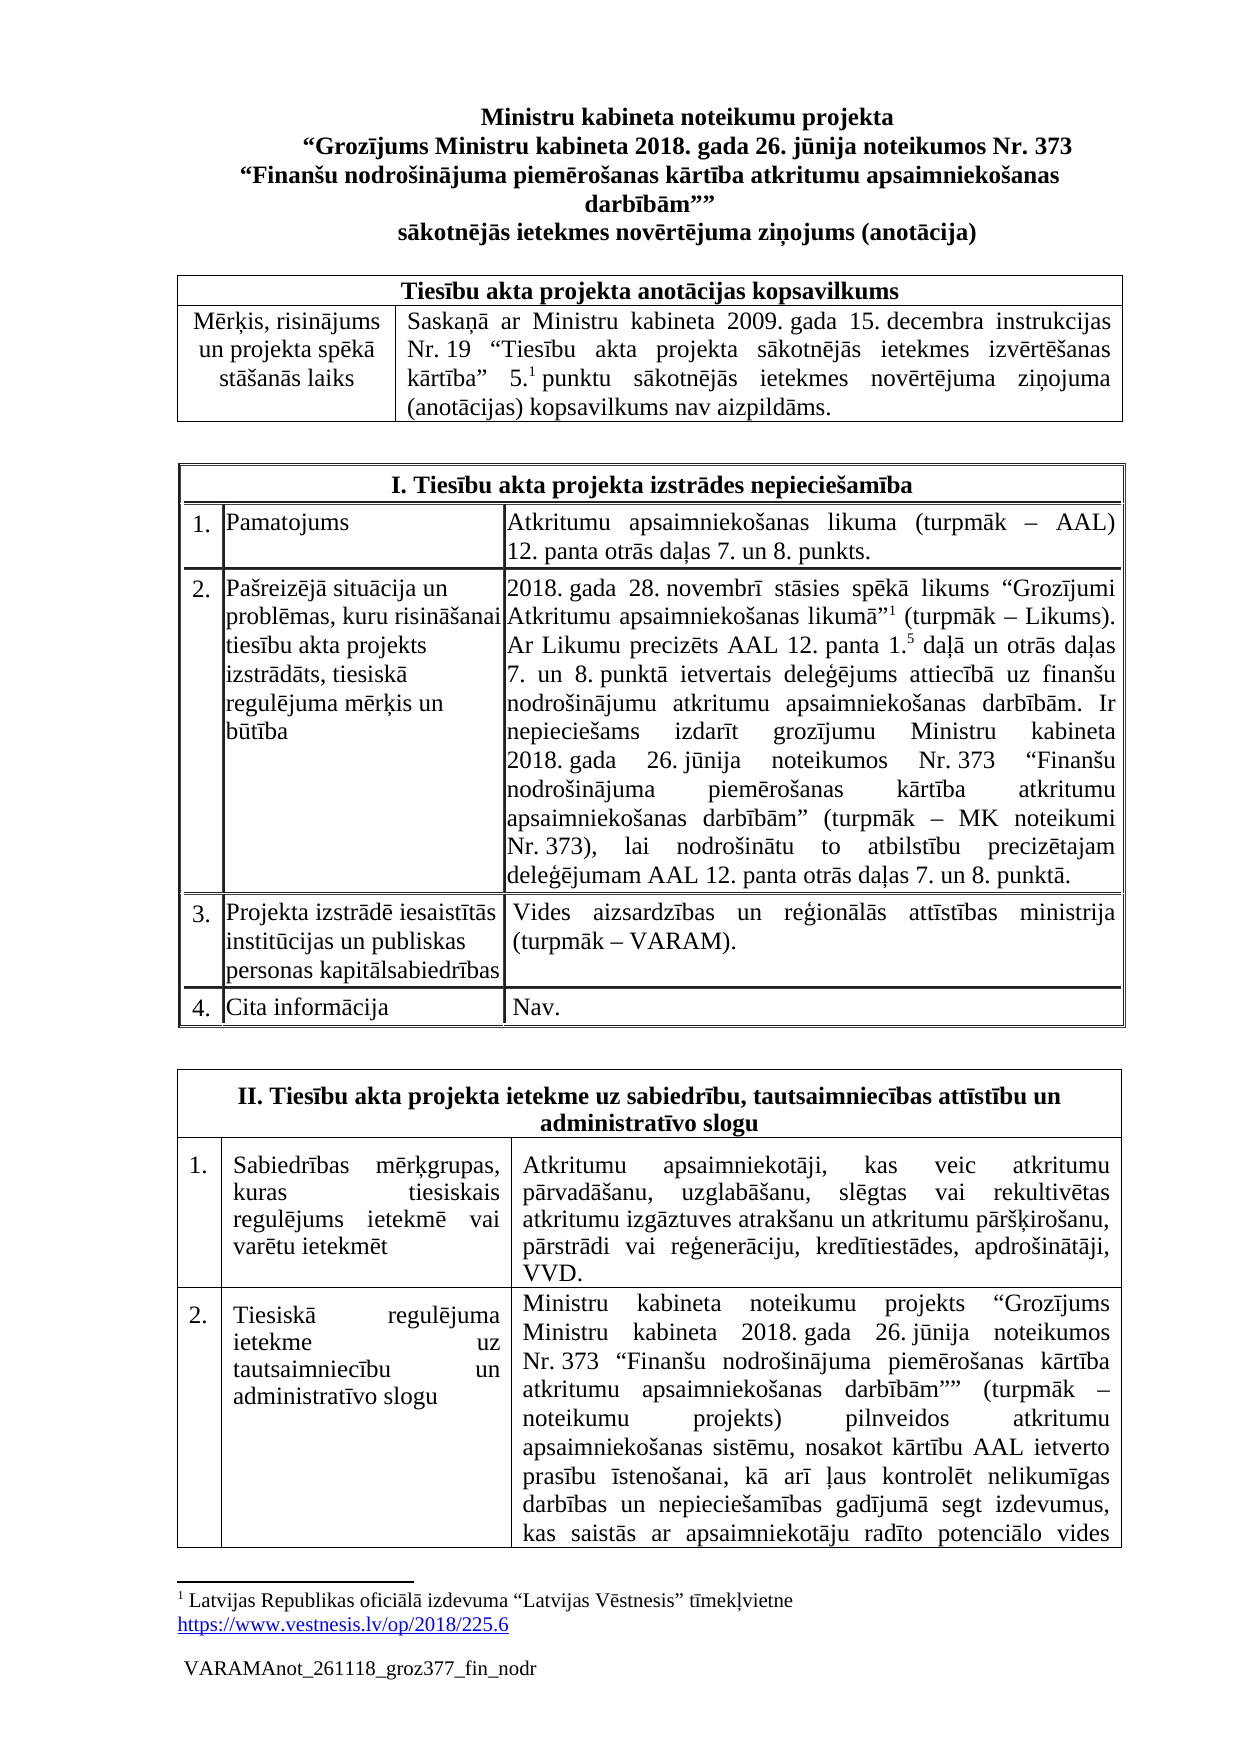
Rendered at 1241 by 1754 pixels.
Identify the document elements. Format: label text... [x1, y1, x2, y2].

table_cell Cita informācija [223, 989, 504, 1025]
table_cell Sabiedrības mērķgrupas, kuras tiesiskais regulējums ietekmē vai varētu ietekmēt [222, 1138, 511, 1287]
table_cell Pašreizējā situācija un problēmas, kuru risināšanai tiesību akta projekts izstrādāts, tiesiskā regulējuma mērķis un būtība [225, 570, 503, 891]
table_cell 2. [181, 567, 222, 891]
table_cell Projekta izstrādē iesaistītās institūcijas un publiskas personas kapitālsabiedrības [225, 895, 503, 986]
table_cell 1. [181, 501, 222, 567]
table_cell 3. [181, 891, 222, 986]
table_cell Vides aizsardzības un reģionālās attīstības ministrija (turpmāk – VARAM). [506, 891, 1123, 986]
table_header I. Tiesību akta projekta izstrādes nepieciešamība [181, 466, 1123, 501]
table_header Tiesību akta projekta anotācijas kopsavilkums [178, 276, 1122, 305]
table_cell Nav. [504, 986, 1123, 1025]
table_cell 2. [178, 1288, 221, 1547]
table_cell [222, 1288, 511, 1547]
text “Grozījums Ministru kabineta 2018. gada 26. jūnija noteikumos Nr. 373 “Finanšu nodrošinājuma piemērošanas kārtība atkritumu apsaimniekošanas darbībām”” [177, 131, 1122, 217]
table_cell Atkritumu apsaimniekošanas likuma (turpmāk – AAL) 12. panta otrās daļas 7. un 8. punkts. [506, 501, 1123, 567]
table_header II. Tiesību akta projekta ietekme uz sabiedrību, tautsaimniecības attīstību un administratīvo slogu [178, 1070, 1121, 1137]
table_cell Mērķis, risinājums un projekta spēkā stāšanās laiks [178, 306, 395, 421]
text Ministru kabineta noteikumu projekta [177, 102, 1122, 131]
table_cell Atkritumu apsaimniekotāji, kas veic atkritumu pārvadāšanu, uzglabāšanu, slēgtas vai rekultivētas atkritumu izgāztuves atrakšanu un atkritumu pāršķirošanu, pārstrādi vai reģenerāciju, kredītiestādes, apdrošinātāji, VVD. [512, 1138, 1121, 1287]
table_cell 1. [178, 1138, 221, 1287]
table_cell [512, 1288, 1121, 1547]
text sākotnējās ietekmes novērtējuma ziņojums (anotācija) [177, 217, 1122, 246]
table_cell 2018. gada 28. novembrī stāsies spēkā likums “Grozījumi Atkritumu apsaimniekošanas likumā” (turpmāk – Likums). Ar Likumu precizēts AAL 12. panta 1.5 daļā un otrās daļas 7. un 8. punktā ietvertais deleģējums attiecībā uz finanšu nodrošinājumu atkritumu apsaimniekošanas darbībām. Ir nepieciešams izdarīt grozījumu Ministru kabineta 2018. gada 26. jūnija noteikumos Nr. 373 “Finanšu nodrošinājuma piemērošanas kārtība atkritumu apsaimniekošanas darbībām” (turpmāk – MK noteikumi Nr. 373), lai nodrošinātu to atbilstību precizētajam deleģējumam AAL 12. panta otrās daļas 7. un 8. punktā. [506, 567, 1123, 891]
table_cell Saskaņā ar Ministru kabineta 2009. gada 15. decembra instrukcijas Nr. 19 “Tiesību akta projekta sākotnējās ietekmes izvērtēšanas kārtība” 5.1 punktu sākotnējās ietekmes novērtējuma ziņojuma (anotācijas) kopsavilkums nav aizpildāms. [396, 306, 1122, 421]
table_cell Pamatojums [225, 505, 503, 567]
table_cell 4. [181, 986, 223, 1025]
